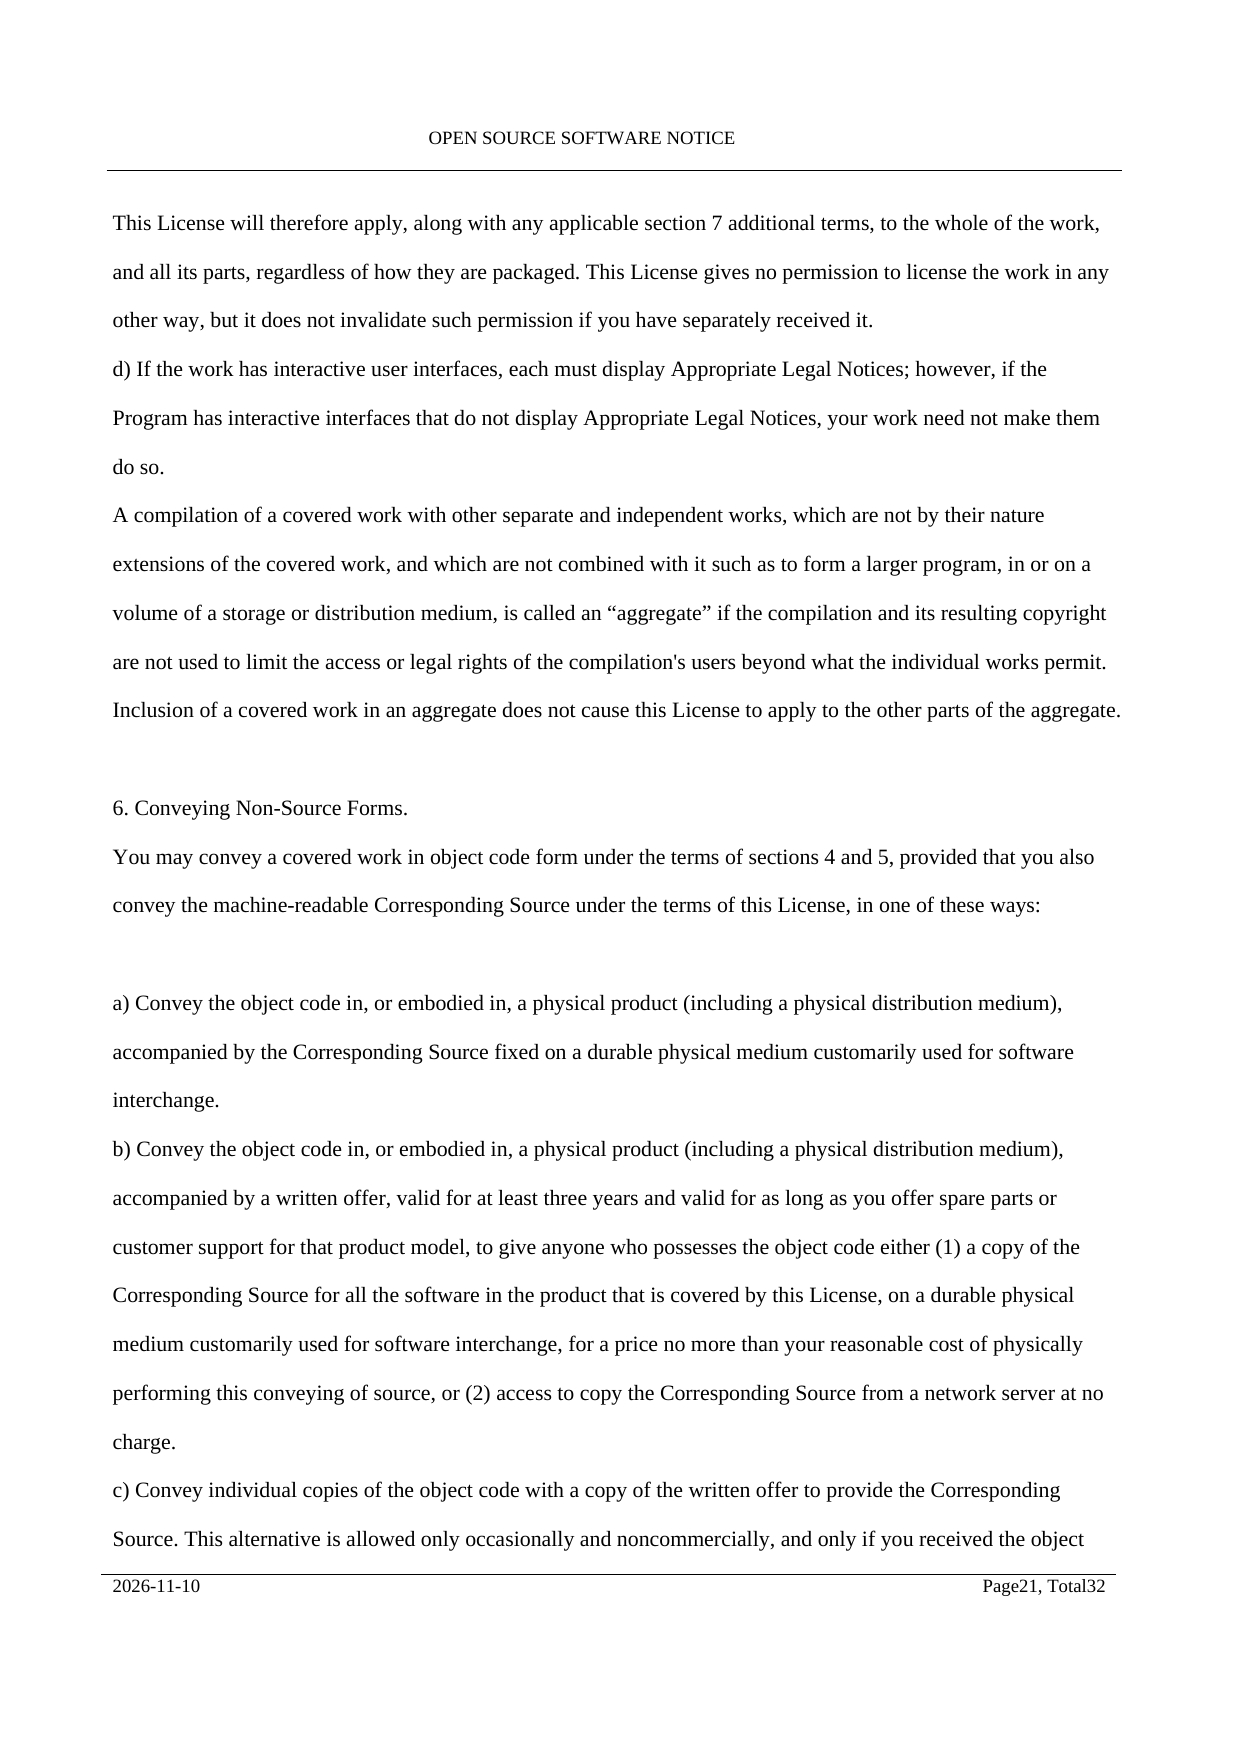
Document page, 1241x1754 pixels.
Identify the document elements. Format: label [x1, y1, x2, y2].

text [112, 206, 1128, 1555]
